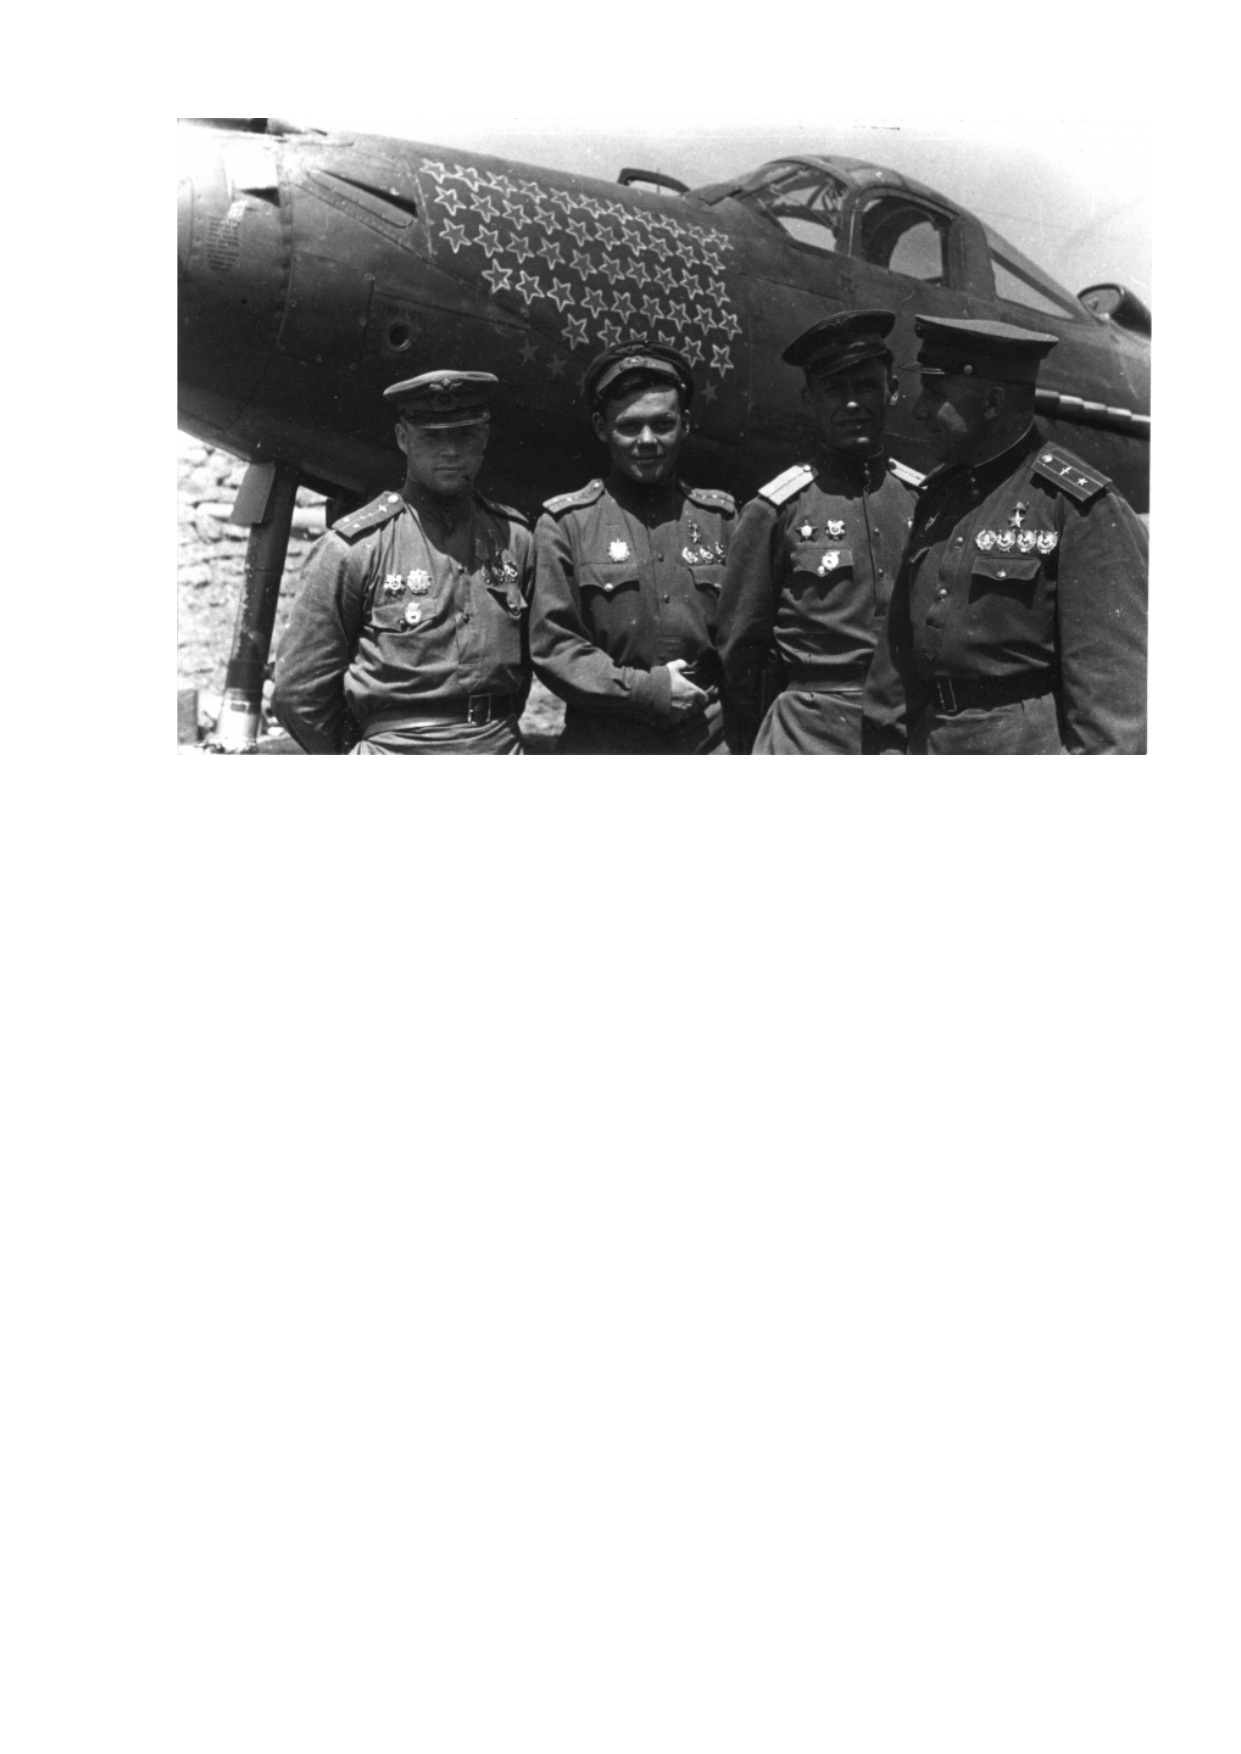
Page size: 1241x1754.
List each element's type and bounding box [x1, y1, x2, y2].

picture [177, 118, 1152, 755]
